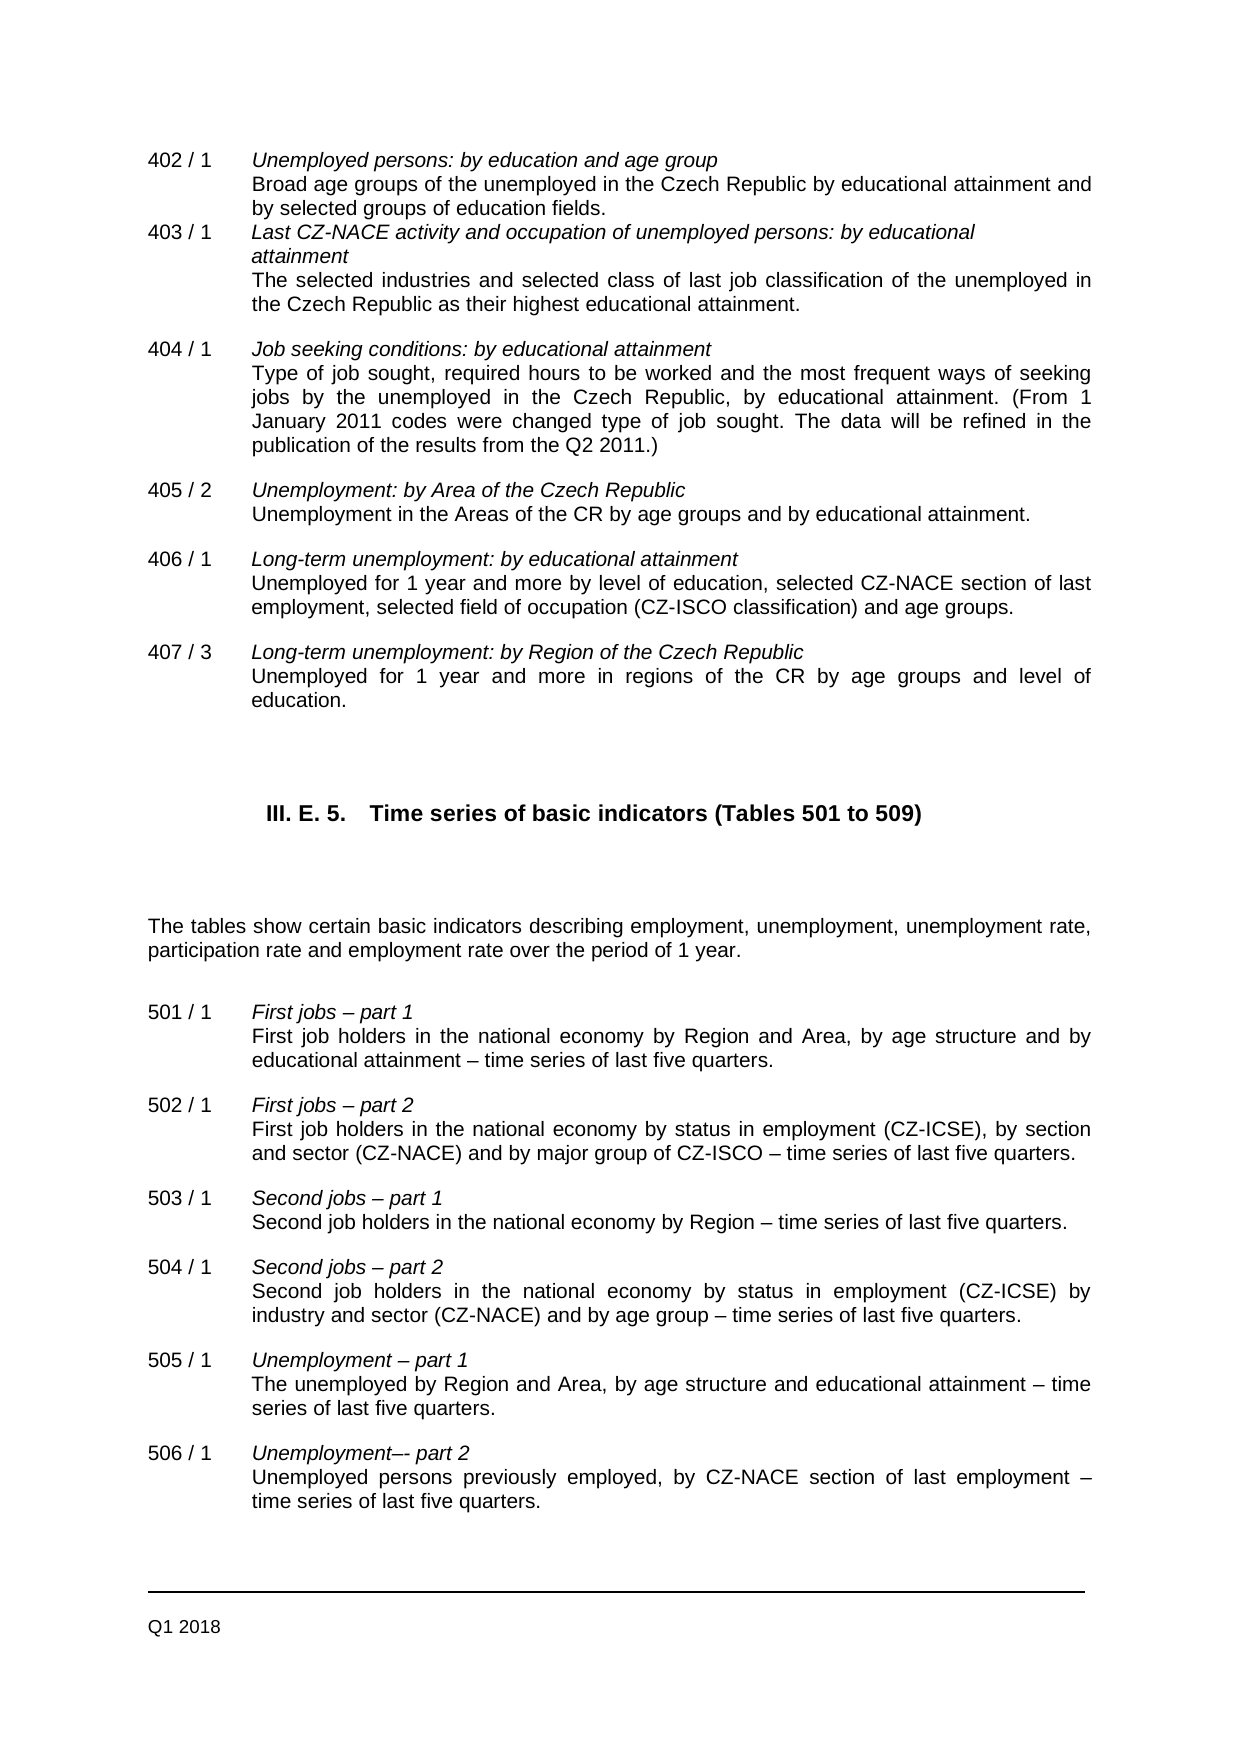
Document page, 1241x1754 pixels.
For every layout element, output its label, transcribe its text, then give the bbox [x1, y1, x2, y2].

text 503 / 1 Second jobs – part 1 [148, 1186, 1092, 1210]
text The selected industries and selected class of last job classification of the unemployed in the Czech Republic as their highest educational attainment. [252, 268, 1092, 316]
text Unemployed persons previously employed, by CZ-NACE section of last employment – time series of last five quarters. [252, 1465, 1092, 1513]
text 405 / 2 Unemployment: by Area of the Czech Republic [148, 478, 1092, 502]
text Broad age groups of the unemployed in the Czech Republic by educational attainment and by selected groups of education fields. [252, 172, 1092, 220]
text Type of job sought, required hours to be worked and the most frequent ways of seeking jobs by the unemployed in the Czech Republic, by educational attainment. (From 1 January 2011 codes were changed type of job sought. The data will be refined in the publication of the results from the Q2 2011.) [252, 361, 1092, 457]
text 502 / 1 First jobs – part 2 [148, 1093, 1092, 1117]
text First job holders in the national economy by status in employment (CZ-ICSE), by section and sector (CZ-NACE) and by major group of CZ-ISCO – time series of last five quarters. [252, 1117, 1092, 1165]
text 404 / 1 Job seeking conditions: by educational attainment [148, 337, 1092, 361]
text 402 / 1 Unemployed persons: by education and age group [148, 148, 1092, 172]
text Second job holders in the national economy by status in employment (CZ-ICSE) by industry and sector (CZ-NACE) and by age group – time series of last five quarters. [252, 1279, 1092, 1327]
text The unemployed by Region and Area, by age structure and educational attainment – time series of last five quarters. [251, 1372, 1092, 1420]
text Second job holders in the national economy by Region – time series of last five quarters. [252, 1210, 1092, 1234]
text 407 / 3 Long-term unemployment: by Region of the Czech Republic [148, 640, 1092, 664]
text Unemployed for 1 year and more in regions of the CR by age groups and level of education. [251, 664, 1092, 712]
list Time series of basic indicators (Tables 501 to 509) [148, 800, 1092, 827]
text Unemployed for 1 year and more by level of education, selected CZ-NACE section of last employment, selected field of occupation (CZ-ISCO classification) and age groups. [251, 571, 1092, 619]
text First job holders in the national economy by Region and Area, by age structure and by educational attainment – time series of last five quarters. [252, 1024, 1092, 1072]
text 506 / 1 Unemployment–- part 2 [148, 1441, 1092, 1465]
text 504 / 1 Second jobs – part 2 [148, 1255, 1092, 1279]
text 505 / 1 Unemployment – part 1 [148, 1348, 1092, 1372]
text 406 / 1 Long-term unemployment: by educational attainment [148, 547, 1092, 571]
text 403 / 1 Last CZ-NACE activity and occupation of unemployed persons: by educational attainment [148, 220, 1034, 268]
text The tables show certain basic indicators describing employment, unemployment, unemployment rate, participation rate and employment rate over the period of 1 year. [148, 914, 1092, 962]
text Unemployment in the Areas of the CR by age groups and by educational attainment. [252, 502, 1092, 526]
text 501 / 1 First jobs – part 1 [148, 1000, 1092, 1024]
